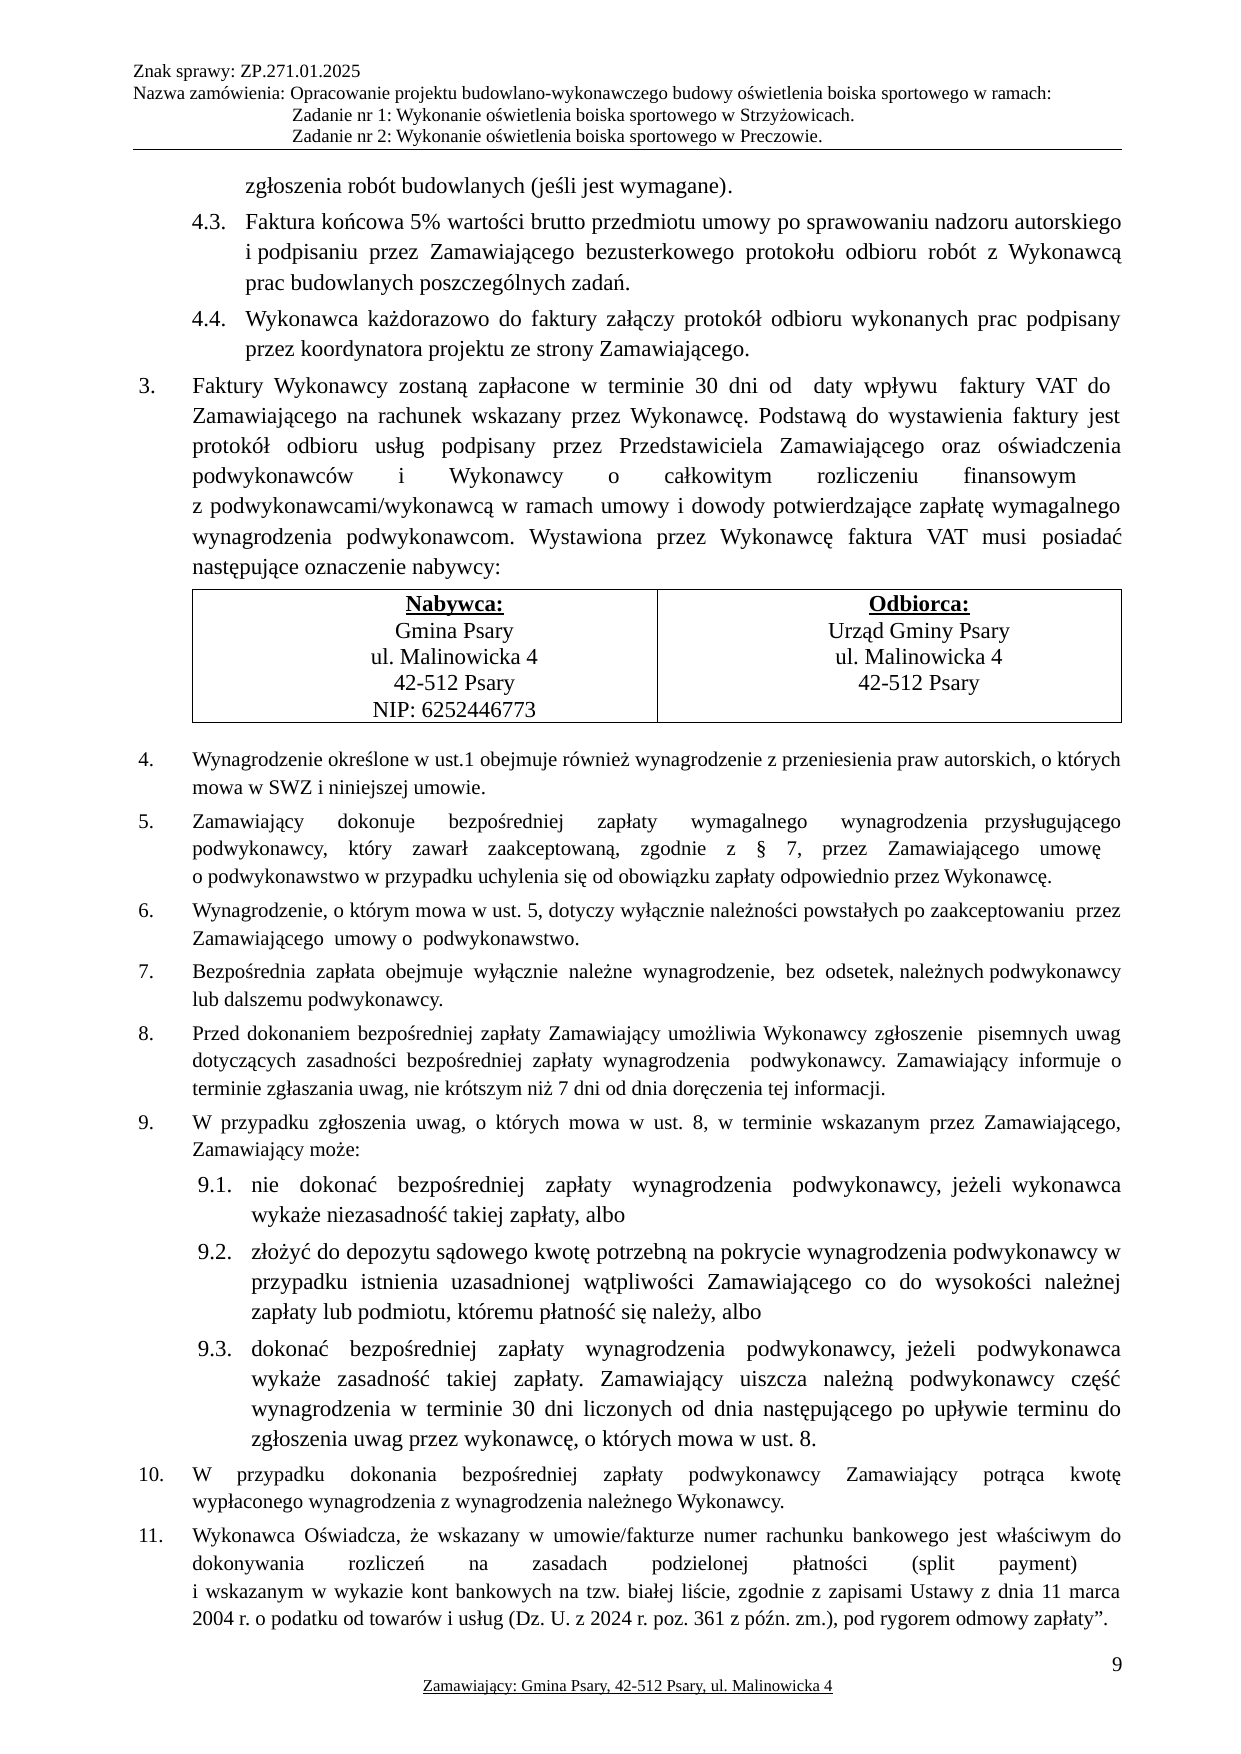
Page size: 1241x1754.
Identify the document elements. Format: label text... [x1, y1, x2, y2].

list dokonać bezpośredniej zapłaty wynagrodzenia podwykonawcy, jeżeli podwykonawca wykaże zasadność takiej zapłaty. Zamawiający uiszcza należną podwykonawcy część wynagrodzenia w terminie 30 dni liczonych od dnia następującego po upływie terminu do zgłoszenia uwag przez wykonawcę, o których mowa w ust. 8. [192, 1335, 1122, 1452]
list Zamawiający dokonuje bezpośredniej zapłaty wymagalnego wynagrodzenia przysługującego podwykonawcy, który zawarł zaakceptowaną, zgodnie z § 7, przez Zamawiającego umowę o podwykonawstwo w przypadku uchylenia się od obowiązku zapłaty odpowiednio przez Wykonawcę. [133, 809, 1122, 888]
list złożyć do depozytu sądowego kwotę potrzebną na pokrycie wynagrodzenia podwykonawcy w przypadku istnienia uzasadnionej wątpliwości Zamawiającego co do wysokości należnej zapłaty lub podmiotu, któremu płatność się należy, albo [192, 1238, 1122, 1325]
list Przed dokonaniem bezpośredniej zapłaty Zamawiający umożliwia Wykonawcy zgłoszenie pisemnych uwag dotyczących zasadności bezpośredniej zapłaty wynagrodzenia podwykonawcy. Zamawiający informuje o terminie zgłaszania uwag, nie krótszym niż 7 dni od dnia doręczenia tej informacji. [133, 1021, 1122, 1100]
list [186, 172, 1122, 198]
list Faktury Wykonawcy zostaną zapłacone w terminie 30 dni od daty wpływu faktury VAT do Zamawiającego na rachunek wskazany przez Wykonawcę. Podstawą do wystawienia faktury jest protokół odbioru usług podpisany przez Przedstawiciela Zamawiającego oraz oświadczenia podwykonawców i Wykonawcy o całkowitym rozliczeniu finansowym z podwykonawcami/wykonawcą w ramach umowy i dowody potwierdzające zapłatę wymagalnego wynagrodzenia podwykonawcom. Wystawiona przez Wykonawcę faktura VAT musi posiadać następujące oznaczenie nabywcy: [133, 372, 1122, 579]
table_header Odbiorca: Urząd Gminy Psary ul. Malinowicka 4 42-512 Psary [658, 590, 1121, 722]
list Wykonawca Oświadcza, że wskazany w umowie/fakturze numer rachunku bankowego jest właściwym do dokonywania rozliczeń na zasadach podzielonej płatności (split payment) i wskazanym w wykazie kont bankowych na tzw. białej liście, zgodnie z zapisami Ustawy z dnia 11 marca 2004 r. o podatku od towarów i usług (Dz. U. z 2024 r. poz. 361 z późn. zm.), pod rygorem odmowy zapłaty”. [133, 1523, 1122, 1630]
list W przypadku dokonania bezpośredniej zapłaty podwykonawcy Zamawiający potrąca kwotę wypłaconego wynagrodzenia z wynagrodzenia należnego Wykonawcy. [133, 1462, 1122, 1513]
list W przypadku zgłoszenia uwag, o których mowa w ust. 8, w terminie wskazanym przez Zamawiającego, Zamawiający może: [133, 1110, 1122, 1161]
list Wykonawca każdorazowo do faktury załączy protokół odbioru wykonanych prac podpisany przez koordynatora projektu ze strony Zamawiającego. [186, 305, 1122, 362]
list Faktura końcowa 5% wartości brutto przedmiotu umowy po sprawowaniu nadzoru autorskiego i podpisaniu przez Zamawiającego bezusterkowego protokołu odbioru robót z Wykonawcą prac budowlanych poszczególnych zadań. [186, 208, 1122, 295]
table_header Nabywca: Gmina Psary ul. Malinowicka 4 42-512 Psary NIP: 6252446773 [193, 590, 657, 722]
list Wynagrodzenie, o którym mowa w ust. 5, dotyczy wyłącznie należności powstałych po zaakceptowaniu przez Zamawiającego umowy o podwykonawstwo. [133, 898, 1122, 949]
list Bezpośrednia zapłata obejmuje wyłącznie należne wynagrodzenie, bez odsetek, należnych podwykonawcy lub dalszemu podwykonawcy. [133, 959, 1122, 1011]
list Wynagrodzenie określone w ust.1 obejmuje również wynagrodzenie z przeniesienia praw autorskich, o których mowa w SWZ i niniejszej umowie. [133, 747, 1122, 799]
list nie dokonać bezpośredniej zapłaty wynagrodzenia podwykonawcy, jeżeli wykonawca wykaże niezasadność takiej zapłaty, albo [192, 1171, 1122, 1228]
